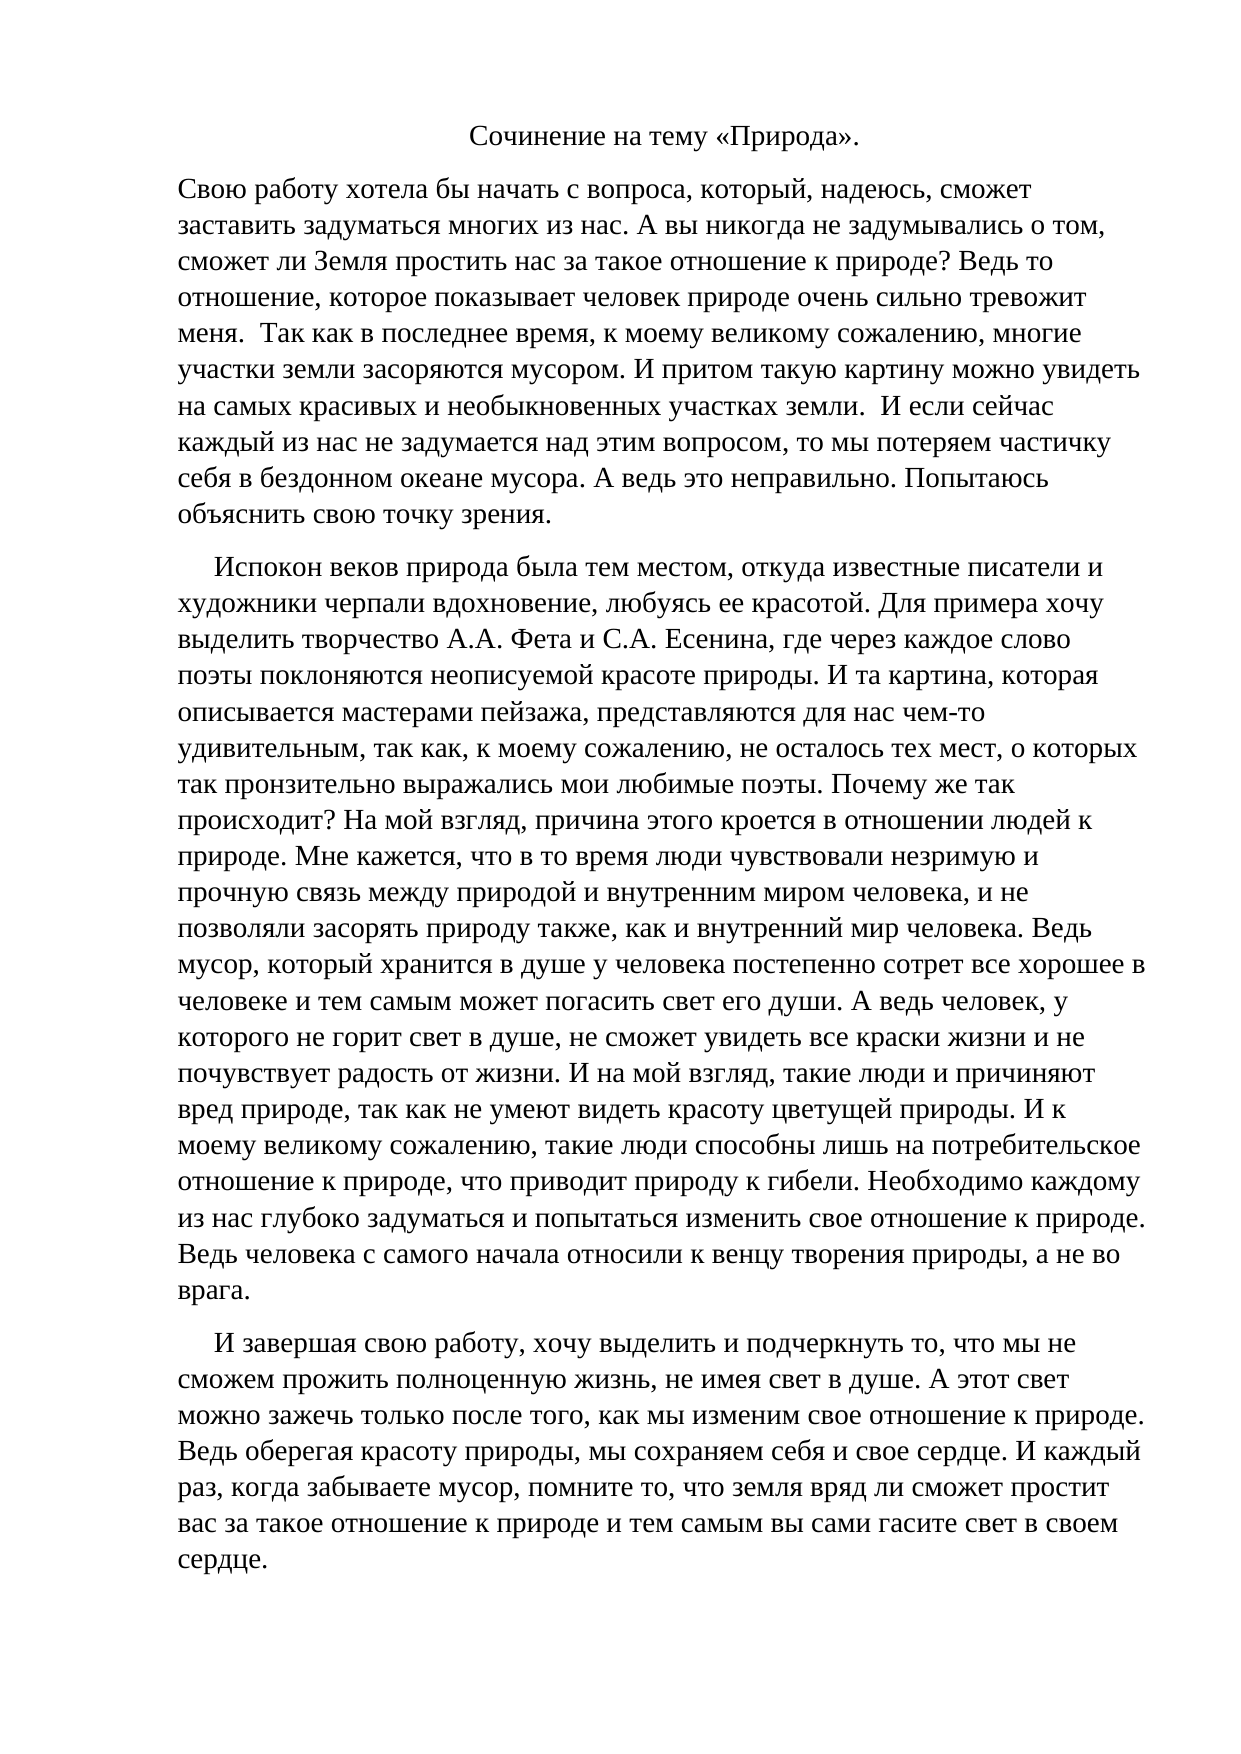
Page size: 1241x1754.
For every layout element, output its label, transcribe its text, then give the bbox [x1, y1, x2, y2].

text Испокон веков природа была тем местом, откуда известные писатели и художники черпали вдохновение, любуясь ее красотой. Для примера хочу выделить творчество А.А. Фета и С.А. Есенина, где через каждое слово поэты поклоняются неописуемой красоте природы. И та картина, которая описывается мастерами пейзажа, представляются для нас чем-то удивительным, так как, к моему сожалению, не осталось тех мест, о которых так пронзительно выражались мои любимые поэты. Почему же так происходит? На мой взгляд, причина этого кроется в отношении людей к природе. Мне кажется, что в то время люди чувствовали незримую и прочную связь между природой и внутренним миром человека, и не позволяли засорять природу также, как и внутренний мир человека. Ведь мусор, который хранится в душе у человека постепенно сотрет все хорошее в человеке и тем самым может погасить свет его души. А ведь человек, у которого не горит свет в душе, не сможет увидеть все краски жизни и не почувствует радость от жизни. И на мой взгляд, такие люди и причиняют вред природе, так как не умеют видеть красоту цветущей природы. И к моему великому сожалению, такие люди способны лишь на потребительское отношение к природе, что приводит природу к гибели. Необходимо каждому из нас глубоко задуматься и попытаться изменить свое отношение к природе. Ведь человека с самого начала относили к венцу творения природы, а не во врага. [177, 549, 1152, 1306]
text Сочинение на тему «Природа». [177, 118, 1152, 152]
text Свою работу хотела бы начать с вопроса, который, надеюсь, сможет заставить задуматься многих из нас. А вы никогда не задумывались о том, сможет ли Земля простить нас за такое отношение к природе? Ведь то отношение, которое показывает человек природе очень сильно тревожит меня. Так как в последнее время, к моему великому сожалению, многие участки земли засоряются мусором. И притом такую картину можно увидеть на самых красивых и необыкновенных участках земли. И если сейчас каждый из нас не задумается над этим вопросом, то мы потеряем частичку себя в бездонном океане мусора. А ведь это неправильно. Попытаюсь объяснить свою точку зрения. [177, 171, 1152, 530]
text И завершая свою работу, хочу выделить и подчеркнуть то, что мы не сможем прожить полноценную жизнь, не имея свет в душе. А этот свет можно зажечь только после того, как мы изменим свое отношение к природе. Ведь оберегая красоту природы, мы сохраняем себя и свое сердце. И каждый раз, когда забываете мусор, помните то, что земля вряд ли сможет простит вас за такое отношение к природе и тем самым вы сами гасите свет в своем сердце. [177, 1325, 1152, 1575]
